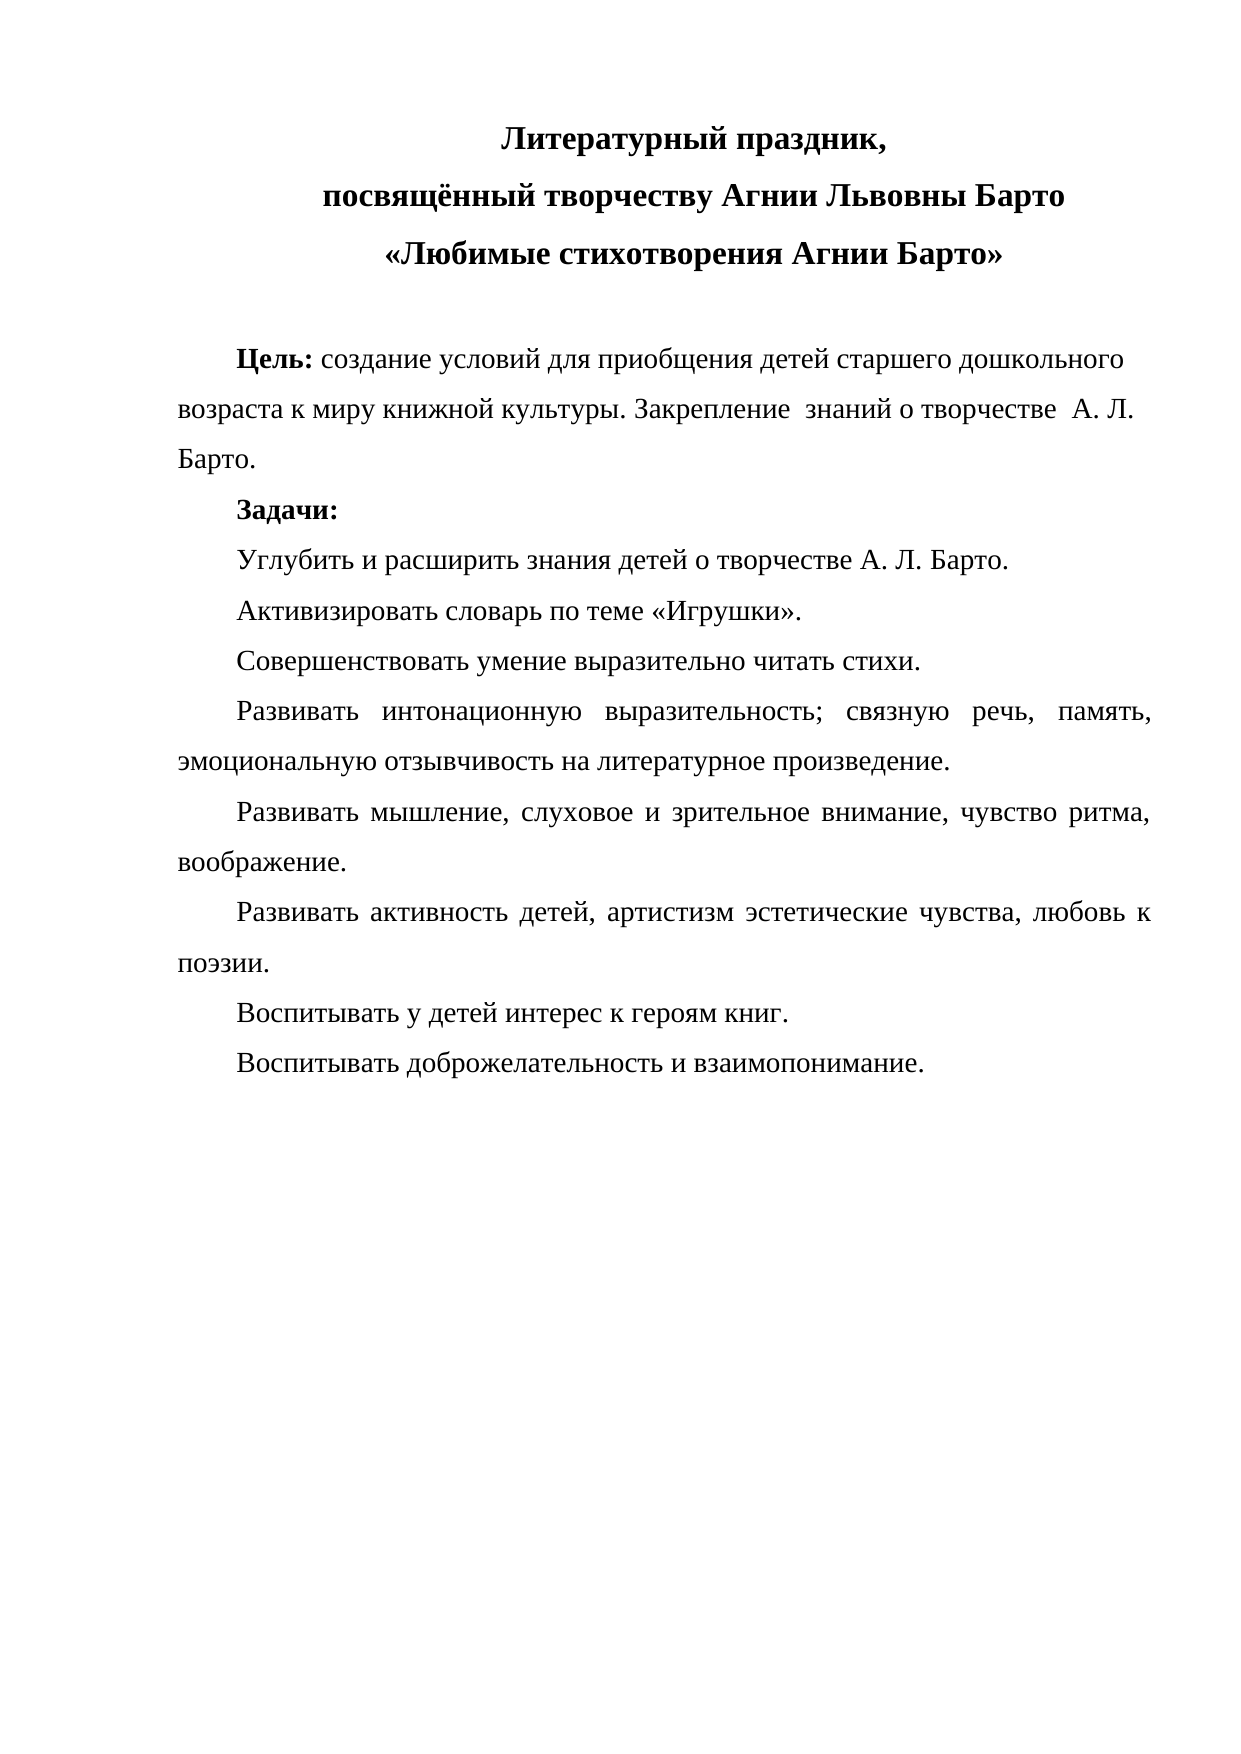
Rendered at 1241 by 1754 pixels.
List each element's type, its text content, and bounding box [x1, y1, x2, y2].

text Воспитывать у детей интерес к героям книг. [177, 995, 1152, 1029]
text Задачи: [177, 492, 1152, 526]
text Цель: создание условий для приобщения детей старшего дошкольного возраста к миру книжной культуры. Закрепление знаний о творчестве А. Л. Барто. [177, 341, 1152, 475]
text «Любимые стихотворения Агнии Барто» [177, 233, 1152, 272]
text Развивать интонационную выразительность; связную речь, память, эмоциональную отзывчивость на литературное произведение. [177, 693, 1152, 777]
text посвящённый творчеству Агнии Львовны Барто [177, 176, 1152, 214]
text Совершенствовать умение выразительно читать стихи. [177, 643, 1152, 676]
text Воспитывать доброжелательность и взаимопонимание. [177, 1045, 1152, 1079]
text Развивать мышление, слуховое и зрительное внимание, чувство ритма, воображение. [177, 794, 1152, 878]
text Активизировать словарь по теме «Игрушки». [177, 593, 1152, 626]
text Развивать активность детей, артистизм эстетические чувства, любовь к поэзии. [177, 894, 1152, 978]
text Литературный праздник, [177, 118, 1152, 157]
text Углубить и расширить знания детей о творчестве А. Л. Барто. [177, 542, 1152, 576]
